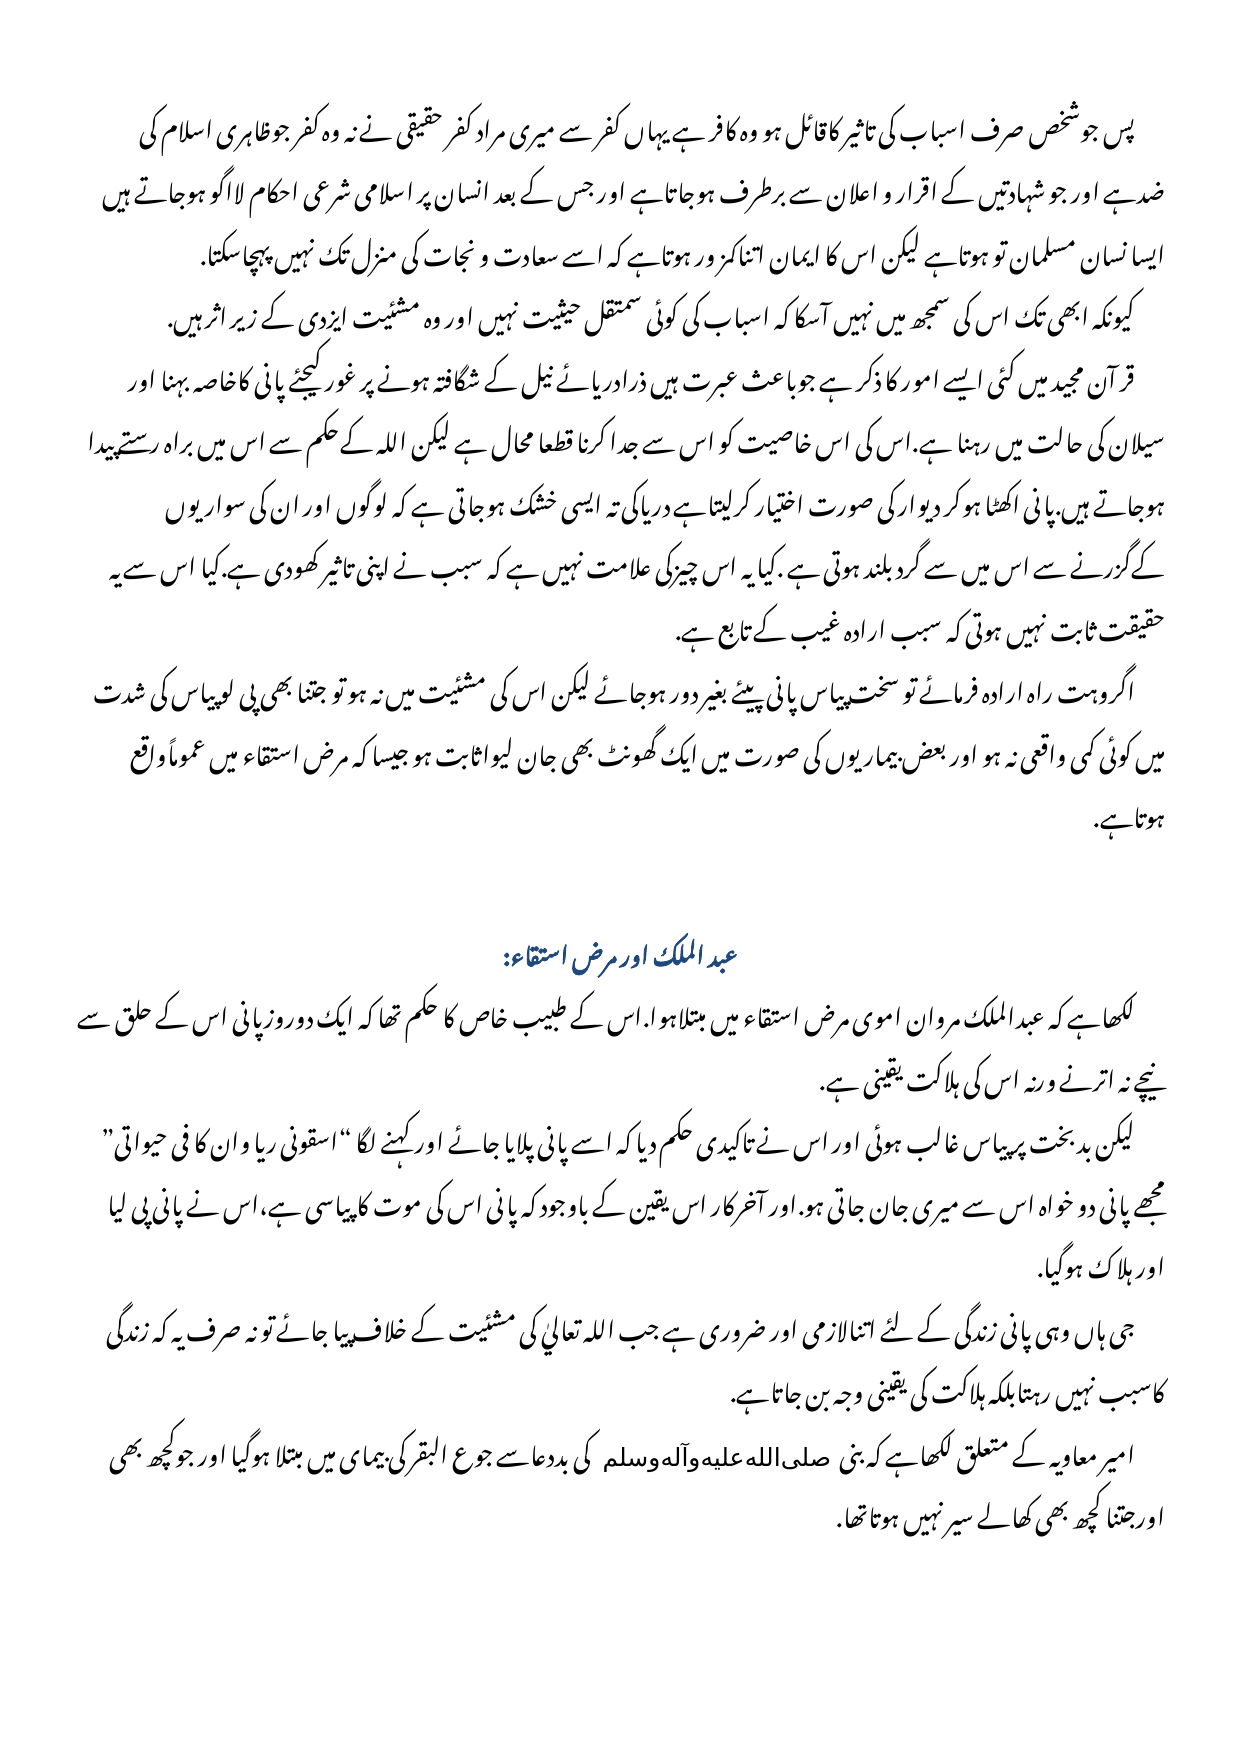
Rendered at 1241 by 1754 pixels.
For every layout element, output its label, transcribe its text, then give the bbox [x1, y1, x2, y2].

text لیکن بدبخت پر پیاس غالب ہوئی اور اس نے تاکیدی حکم دیا کہ اسے پانی پلایا جائے اور کہنے لگا “اسقونی ریا وان کا فی حیواتی” مجھے پانی دو خواہ اس سے میری جان جاتی ہو.اور آخرکار اس یقین کے باوجود کہ پانی اس کی موت کاپیاسی ہے،اس نے پانی پی لیا اور ہلاک ہوگیا. [75, 1106, 1165, 1294]
text امیر معاویہ کے متعلق لکھاہے کہ بنی صلى‌الله‌عليه‌وآله‌وسلم کی بددعاسے جوع البقر کی بیمای میں مبتلا ہوگیا اور جوکچھ بھی اورجتنا کچھ بھی کھالے سیر نہیں ہوتاتھا. [75, 1419, 1165, 1544]
text لکھاہے کہ عبدالملک مروان اموی مرض استقاء میں مبتلاہوا.اس کے طبیب خاص کا حکم تھا کہ ایک دوروزپانی اس کے حلق سے نیچے نہ اترنے ورنہ اس کی ہلاکت یقینی ہے. [75, 981, 1165, 1106]
text اگروہت راہ ارادہ فرمائے تو سخت پیاس پانی پیئے بغیر دور ہوجائے لیکن اس کی مشئیت میں نہ ہو تو جتنا بھی پی لو پیاس کی شدت میں کوئی کمی واقعی نہ ہو اور بعض بیماریوں کی صورت میں ایک گھونٹ بھی جان لیواثابت ہو جیسا کہ مرض استقاء میں عموماًواقع ہوتاہے. [75, 656, 1165, 844]
text قر آن مجید میں کئی ایسے امور کا ذکر ہے جوباعث عبرت ہیں ذرادریائے نیل کے شگافتہ ہونے پر غور کیجئے پانی کاخاصہ بہنا اور سیلان کی حالت میں رہنا ہے.اس کی اس خاصیت کو اس سے جدا کرنا قطعا محال ہے لیکن اللہ کےحکم سے اس میں براہ رستے پیدا ہوجاتے ہیں.پانی اکھٹا ہوکر دیوار کی صورت اختیار کرلیتاہے دریاکی تہ ایسی خشک ہوجاتی ہے کہ لوگوں اور ان کی سواریوں کے‌گزرنے سے اس میں سے گرد بلند ہوتی ہے .کیا یہ اس چیزکی علامت نہیں ہے کہ سبب نے اپنی تاثیر کھودی ہے.کیا اس سے یہ حقیقت ثابت نہیں ہوتی کہ سبب ارادہ غیب کے تابع ہے. [75, 344, 1165, 656]
text کیونکہ ابھی تک اس کی سمجھ میں نہیں آسکا کہ اسباب کی کوئی سمتقل حیثیت نہیں اور وہ مشئیت ایزدی کے زیر اثر ہیں. [75, 281, 1165, 344]
subtitle عبد الملک اور مرض استقاء: [75, 919, 1165, 981]
text جی ہاں وہی پانی زندگی کے لئے اتنالازمی اور ضروری ہے جب اللہ تعاليٰ کی مشئیت کے خلاف پیا جائے تو نہ صرف یہ کہ زندگی کاسبب نہیں رہتابلکہ ہلاکت کی یقینی وجہ بن جاتاہے. [75, 1294, 1165, 1419]
text پس جوشخص صرف اسباب کی تاثیر کاقائل ہو وہ کافر ہے یہاں کفر سے میری مراد کفر حقیقی نے نہ وہ کفر جوظاہری اسلام کی ضدہے اور جو شہادتیں کے اقرار و اعلان سے برطرف ہوجاتاہے اور جس کے بعد انسان پر اسلامی شرعی احکام لااگو ہوجاتے ہیں ایسا نسان مسلمان تو ہوتاہے لیکن اس کا ایمان اتناکمز ور ہوتاہے کہ اسے سعادت و نجات کی منزل تک نہیں پہچاسکتا. [75, 94, 1165, 281]
